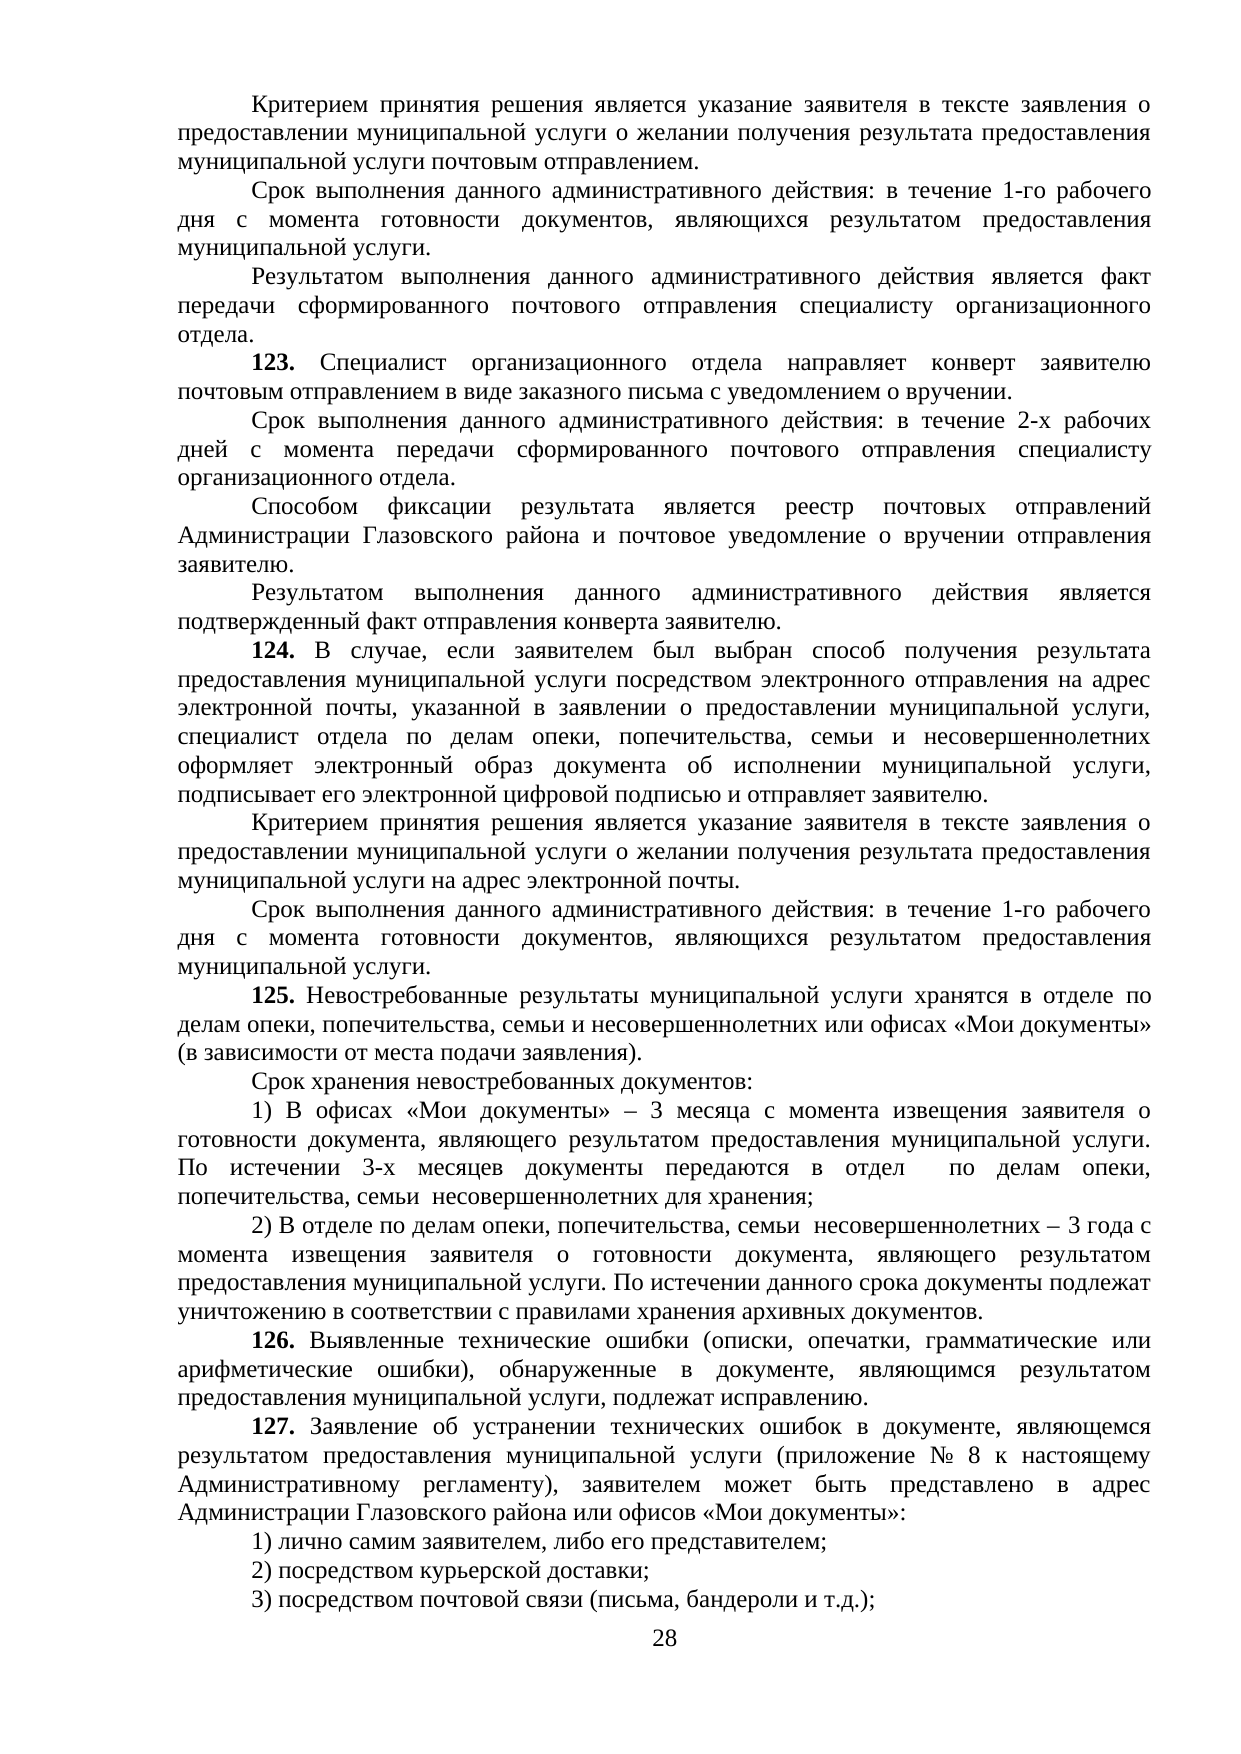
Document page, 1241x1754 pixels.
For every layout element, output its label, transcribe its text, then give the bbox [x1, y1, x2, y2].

text 2) посредством курьерской доставки; [177, 1555, 1152, 1584]
text Результатом выполнения данного административного действия является факт передачи сформированного почтового отправления специалисту организационного отдела. [177, 261, 1152, 347]
text Критерием принятия решения является указание заявителя в тексте заявления о предоставлении муниципальной услуги о желании получения результата предоставления муниципальной услуги на адрес электронной почты. [177, 807, 1152, 894]
text Способом фиксации результата является реестр почтовых отправлений Администрации Глазовского района и почтовое уведомление о вручении отправления заявителю. [177, 491, 1152, 577]
text 125. Невостребованные результаты муниципальной услуги хранятся в отделе по делам опеки, попечительства, семьи и несовершеннолетних или офисах «Мои документы» (в зависимости от места подачи заявления). [177, 980, 1152, 1066]
text Срок выполнения данного административного действия: в течение 2-х рабочих дней с момента передачи сформированного почтового отправления специалисту организационного отдела. [177, 405, 1152, 491]
text 1) лично самим заявителем, либо его представителем; [177, 1526, 1152, 1555]
text 124. В случае, если заявителем был выбран способ получения результата предоставления муниципальной услуги посредством электронного отправления на адрес электронной почты, указанной в заявлении о предоставлении муниципальной услуги, специалист отдела по делам опеки, попечительства, семьи и несовершеннолетних оформляет электронный образ документа об исполнении муниципальной услуги, подписывает его электронной цифровой подписью и отправляет заявителю. [177, 635, 1152, 807]
text Критерием принятия решения является указание заявителя в тексте заявления о предоставлении муниципальной услуги о желании получения результата предоставления муниципальной услуги почтовым отправлением. [177, 89, 1152, 175]
text 126. Выявленные технические ошибки (описки, опечатки, грамматические или арифметические ошибки), обнаруженные в документе, являющимся результатом предоставления муниципальной услуги, подлежат исправлению. [177, 1325, 1152, 1411]
text 2) В отделе по делам опеки, попечительства, семьи несовершеннолетних – 3 года с момента извещения заявителя о готовности документа, являющего результатом предоставления муниципальной услуги. По истечении данного срока документы подлежат уничтожению в соответствии с правилами хранения архивных документов. [177, 1210, 1152, 1325]
text Срок выполнения данного административного действия: в течение 1-го рабочего дня с момента готовности документов, являющихся результатом предоставления муниципальной услуги. [177, 894, 1152, 980]
text Результатом выполнения данного административного действия является подтвержденный факт отправления конверта заявителю. [177, 577, 1152, 635]
text 123. Специалист организационного отдела направляет конверт заявителю почтовым отправлением в виде заказного письма с уведомлением о вручении. [177, 347, 1152, 405]
text Срок выполнения данного административного действия: в течение 1-го рабочего дня с момента готовности документов, являющихся результатом предоставления муниципальной услуги. [177, 175, 1152, 261]
text Срок хранения невостребованных документов: [177, 1066, 1152, 1095]
text 127. Заявление об устранении технических ошибок в документе, являющемся результатом предоставления муниципальной услуги (приложение № 8 к настоящему Административному регламенту), заявителем может быть представлено в адрес Администрации Глазовского района или офисов «Мои документы»: [177, 1411, 1152, 1526]
text 1) В офисах «Мои документы» – 3 месяца с момента извещения заявителя о готовности документа, являющего результатом предоставления муниципальной услуги. По истечении 3-х месяцев документы передаются в отдел по делам опеки, попечительства, семьи несовершеннолетних для хранения; [177, 1095, 1152, 1210]
text 3) посредством почтовой связи (письма, бандероли и т.д.); [177, 1584, 1152, 1612]
